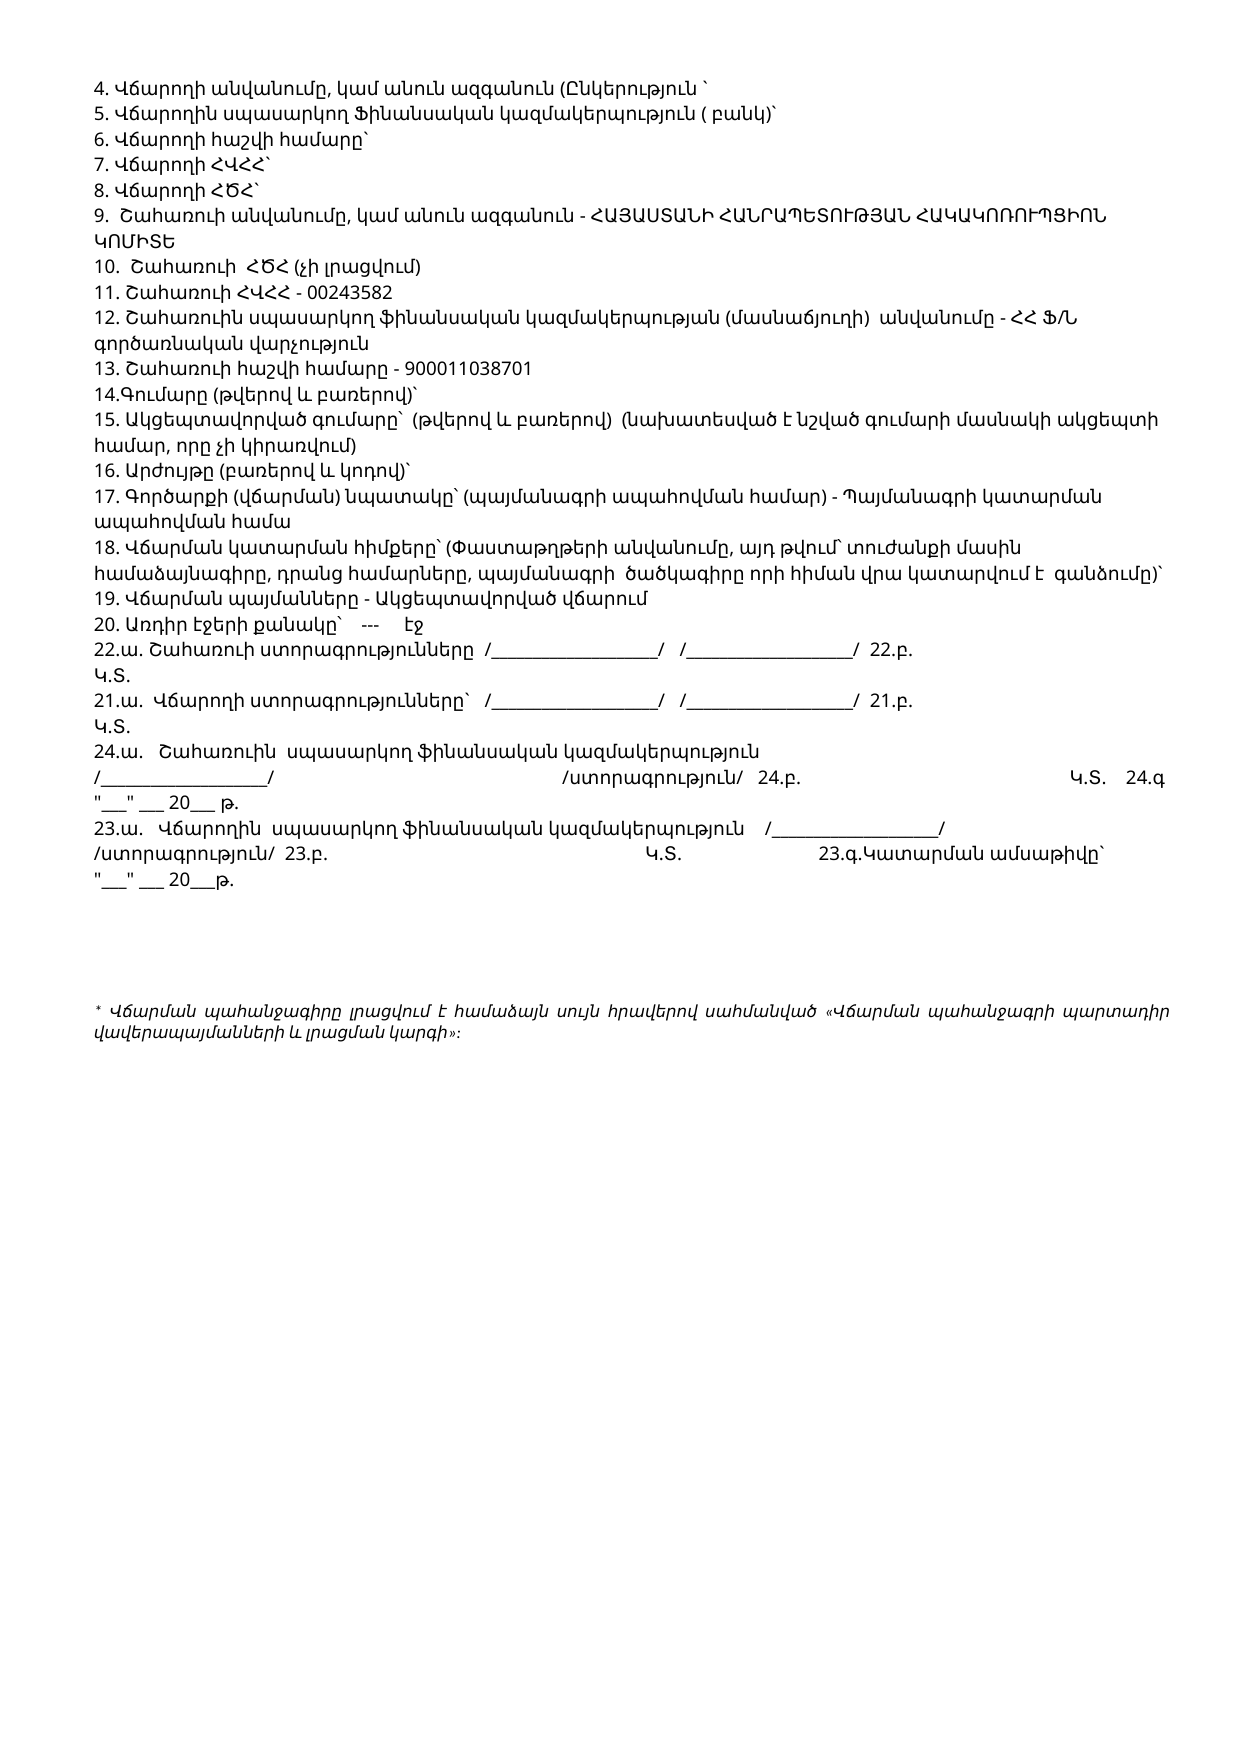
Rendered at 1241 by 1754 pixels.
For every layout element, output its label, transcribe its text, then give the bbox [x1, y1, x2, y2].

text * Վճարման պահանջագիրը լրացվում է համաձայն սույն հրավերով սահմանված «Վճարման պահանջագրի պարտադիր վավերապայմանների և լրացման կարգի»: [94, 1002, 1171, 1042]
